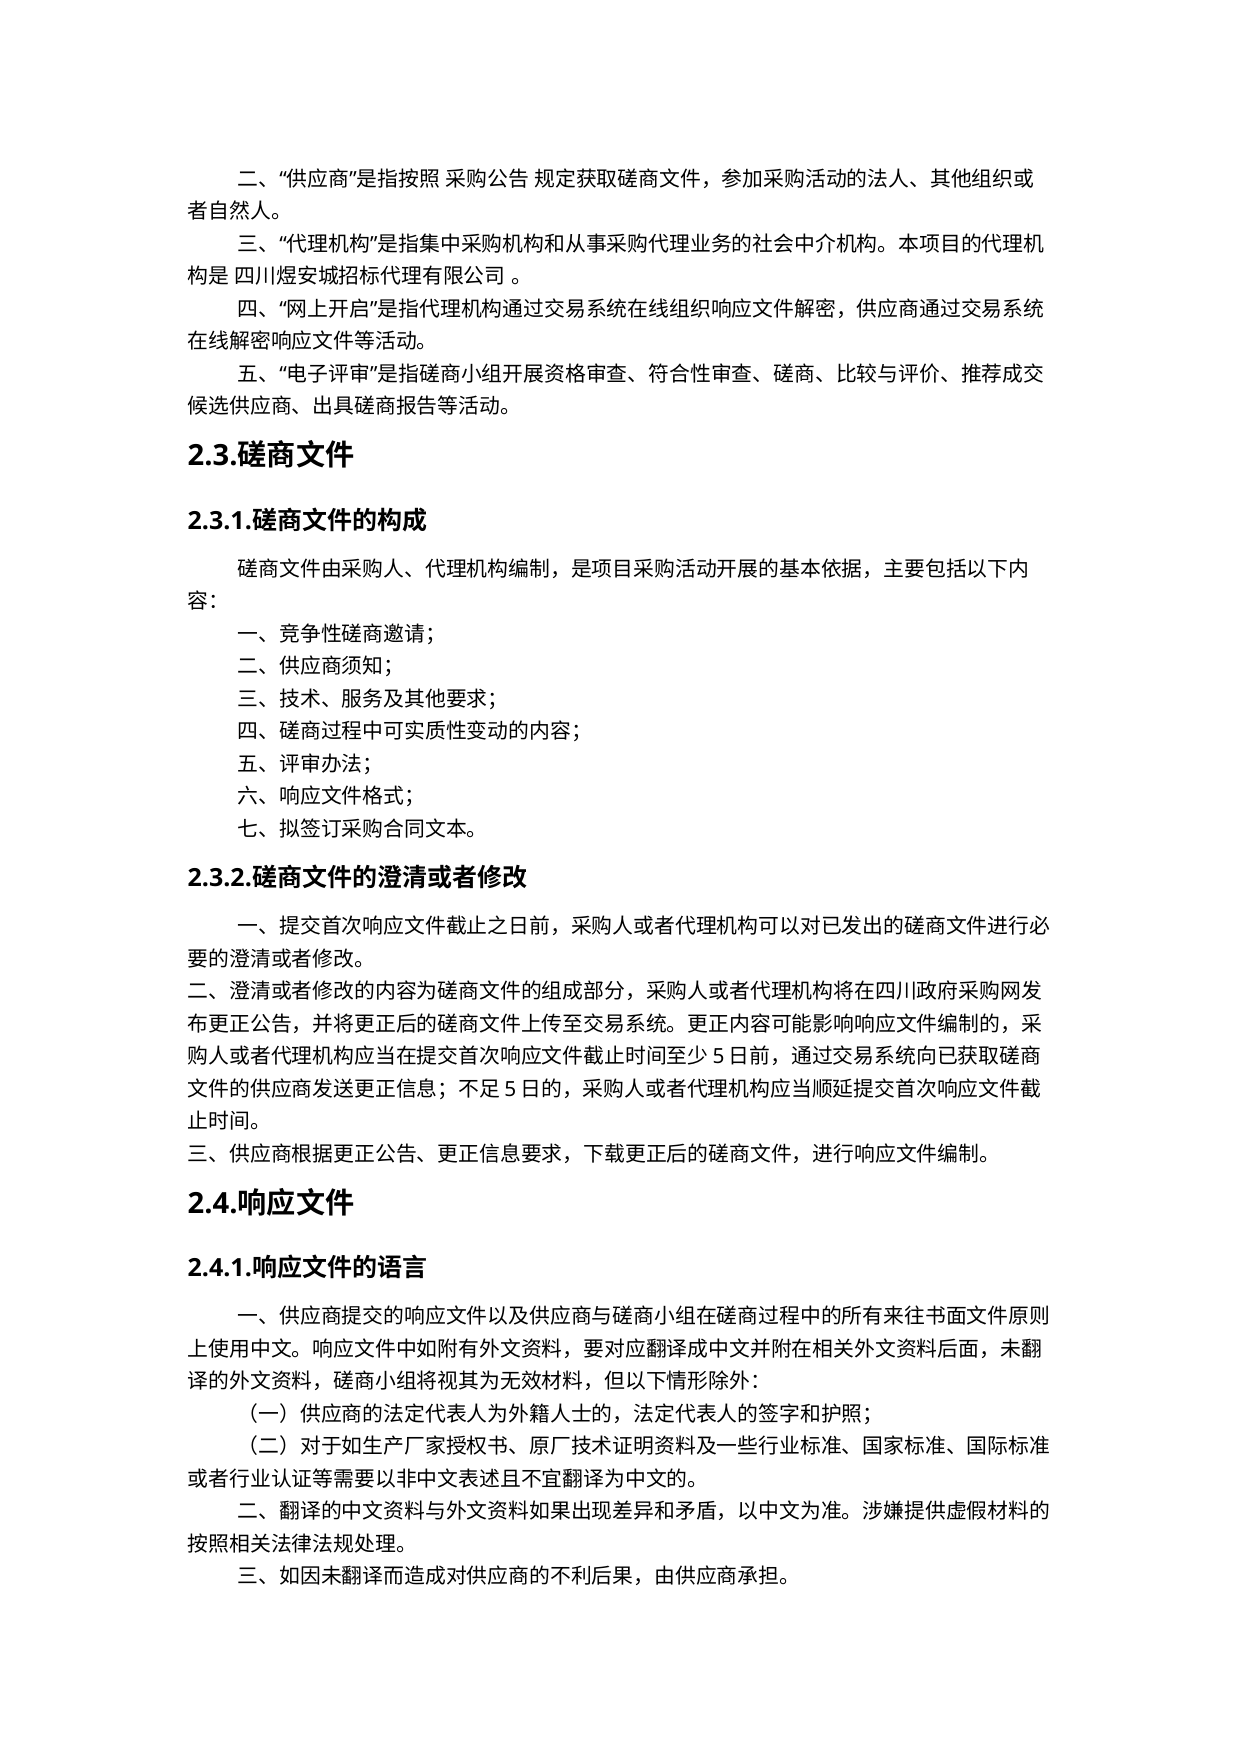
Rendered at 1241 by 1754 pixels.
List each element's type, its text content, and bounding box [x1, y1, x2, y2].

text 四、磋商过程中可实质性变动的内容； [187, 714, 1053, 747]
text （二）对于如生产厂家授权书、原厂技术证明资料及一些行业标准、国家标准、国际标准或者行业认证等需要以非中文表述且不宜翻译为中文的。 [187, 1429, 1053, 1494]
text 五、评审办法； [187, 747, 1053, 779]
text 六、响应文件格式； [187, 779, 1053, 812]
text 2.4.响应文件 [187, 1169, 1053, 1234]
text 五、“电子评审”是指磋商小组开展资格审查、符合性审查、磋商、比较与评价、推荐成交候选供应商、出具磋商报告等活动。 [187, 357, 1053, 422]
text 2.3.1.磋商文件的构成 [187, 487, 1053, 552]
text 2.4.1.响应文件的语言 [187, 1234, 1053, 1299]
text 三、供应商根据更正公告、更正信息要求，下载更正后的磋商文件，进行响应文件编制。 [187, 1137, 1053, 1169]
text 三、如因未翻译而造成对供应商的不利后果，由供应商承担。 [187, 1559, 1053, 1592]
text 一、供应商提交的响应文件以及供应商与磋商小组在磋商过程中的所有来往书面文件原则上使用中文。响应文件中如附有外文资料，要对应翻译成中文并附在相关外文资料后面，未翻译的外文资料，磋商小组将视其为无效材料，但以下情形除外： [187, 1299, 1053, 1397]
text 二、翻译的中文资料与外文资料如果出现差异和矛盾，以中文为准。涉嫌提供虚假材料的按照相关法律法规处理。 [187, 1494, 1053, 1559]
text 三、技术、服务及其他要求； [187, 682, 1053, 714]
text 三、“代理机构”是指集中采购机构和从事采购代理业务的社会中介机构。本项目的代理机构是 四川煜安城招标代理有限公司 。 [187, 227, 1053, 292]
text 二、供应商须知； [187, 649, 1053, 682]
text 一、提交首次响应文件截止之日前，采购人或者代理机构可以对已发出的磋商文件进行必要的澄清或者修改。 [187, 909, 1053, 974]
text 2.3.磋商文件 [187, 422, 1053, 487]
text 二、澄清或者修改的内容为磋商文件的组成部分，采购人或者代理机构将在四川政府采购网发布更正公告，并将更正后的磋商文件上传至交易系统。更正内容可能影响响应文件编制的，采购人或者代理机构应当在提交首次响应文件截止时间至少5日前，通过交易系统向已获取磋商文件的供应商发送更正信息；不足5日的，采购人或者代理机构应当顺延提交首次响应文件截止时间。 [187, 974, 1053, 1137]
text （一）供应商的法定代表人为外籍人士的，法定代表人的签字和护照； [187, 1397, 1053, 1429]
text 二、“供应商”是指按照 采购公告 规定获取磋商文件，参加采购活动的法人、其他组织或者自然人。 [187, 162, 1053, 227]
text 磋商文件由采购人、代理机构编制，是项目采购活动开展的基本依据，主要包括以下内容： [187, 552, 1053, 617]
text 四、“网上开启”是指代理机构通过交易系统在线组织响应文件解密，供应商通过交易系统在线解密响应文件等活动。 [187, 292, 1053, 357]
text 2.3.2.磋商文件的澄清或者修改 [187, 844, 1053, 909]
text 七、拟签订采购合同文本。 [187, 812, 1053, 844]
text 一、竞争性磋商邀请； [187, 617, 1053, 649]
